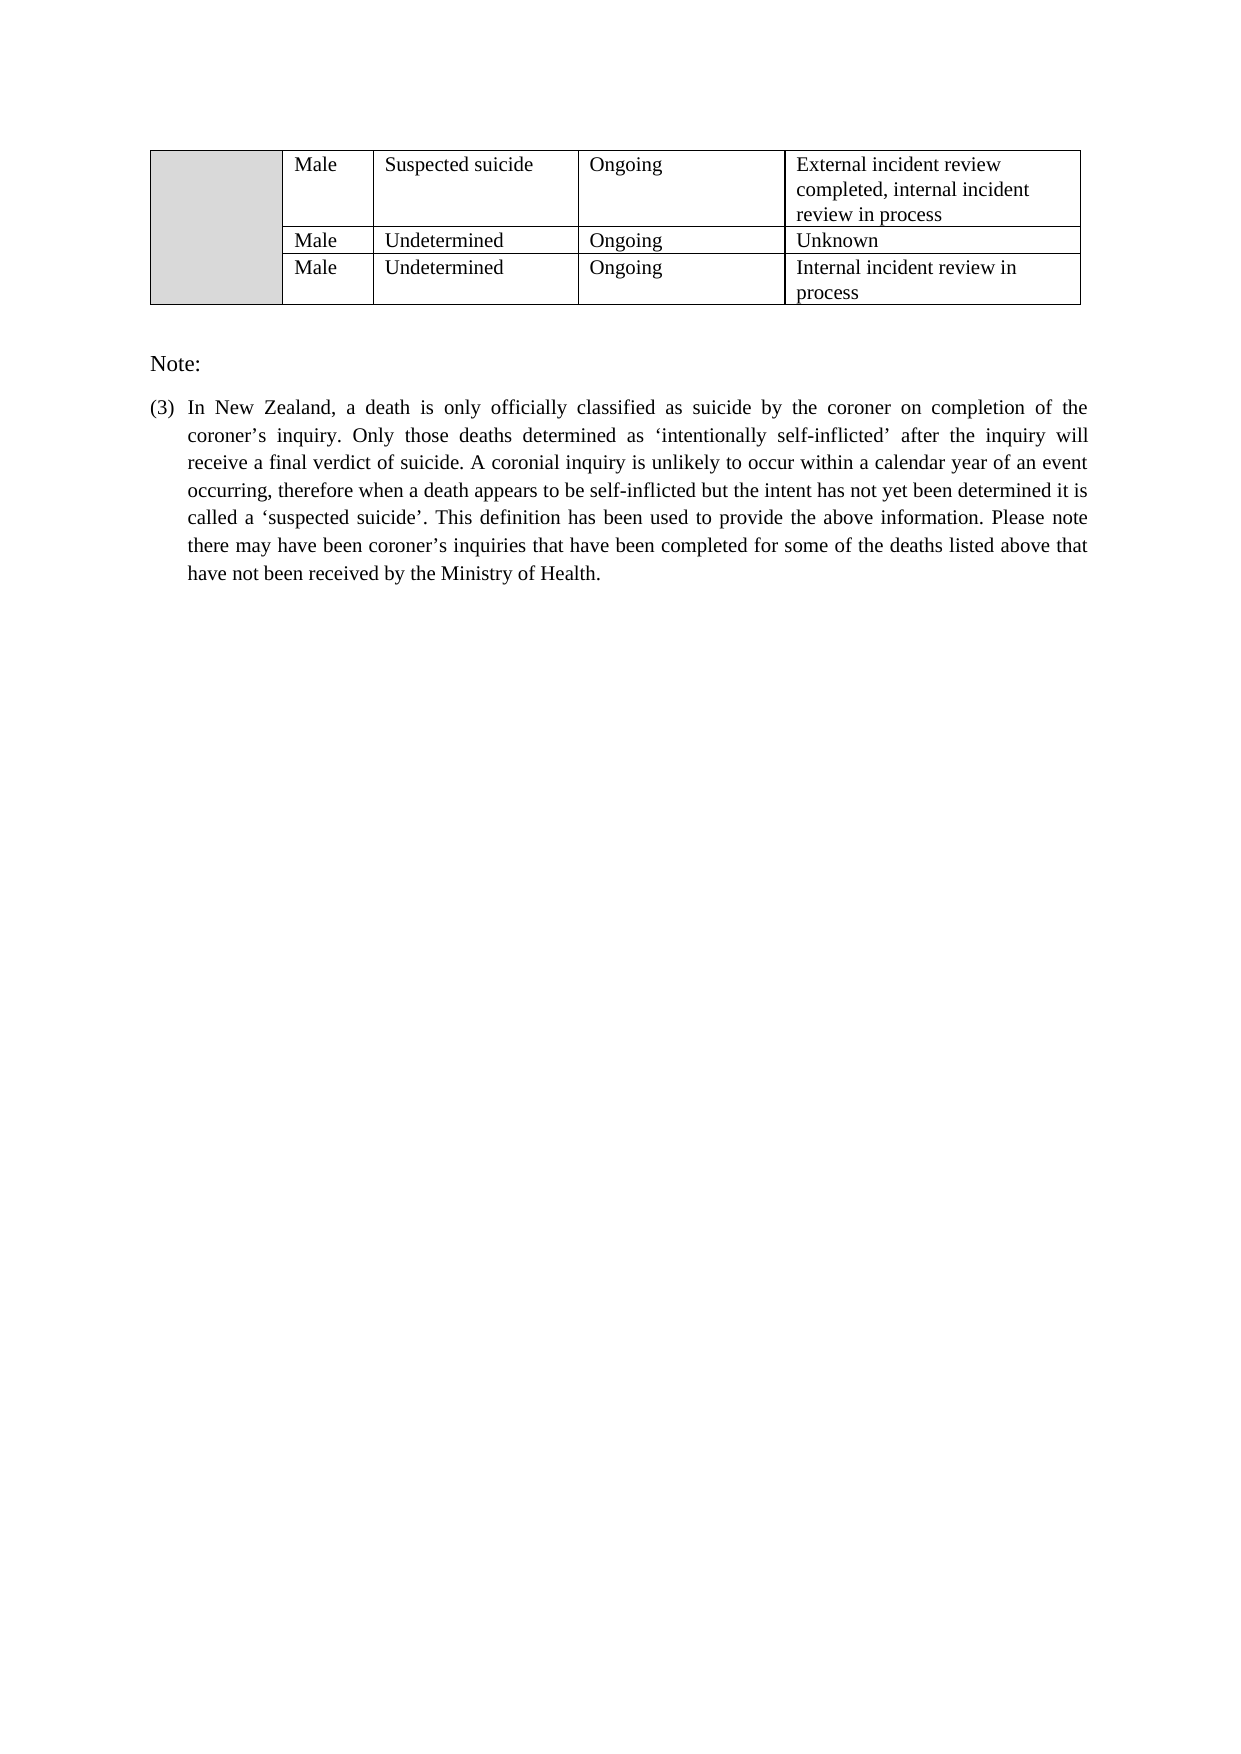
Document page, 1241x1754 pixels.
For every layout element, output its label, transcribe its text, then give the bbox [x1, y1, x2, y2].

table_cell Ongoing [579, 151, 784, 226]
table_cell Undetermined [374, 254, 578, 304]
table_cell Undetermined [374, 227, 578, 253]
table_cell Ongoing [579, 227, 784, 253]
table_cell Internal incident review in process [786, 254, 1080, 304]
table_cell Suspected suicide [374, 151, 578, 226]
list In New Zealand, a death is only officially classified as suicide by the coroner on completion of the coroner’s inquiry. Only those deaths determined as ‘intentionally self-inflicted’ after the inquiry will receive a final verdict of suicide. A coronial inquiry is unlikely to occur within a calendar year of an event occurring, therefore when a death appears to be self-inflicted but the intent has not yet been determined it is called a ‘suspected suicide’. This definition has been used to provide the above information. Please note there may have been coroner’s inquiries that have been completed for some of the deaths listed above that have not been received by the Ministry of Health. [150, 395, 1090, 584]
table_cell Male [283, 227, 373, 253]
table_cell Unknown [786, 227, 1080, 253]
table_cell External incident review completed, internal incident review in process [786, 151, 1080, 226]
table_cell Ongoing [579, 254, 784, 304]
table_cell Male [283, 151, 373, 226]
text Note: [150, 350, 1090, 376]
table_cell Male [283, 254, 373, 304]
